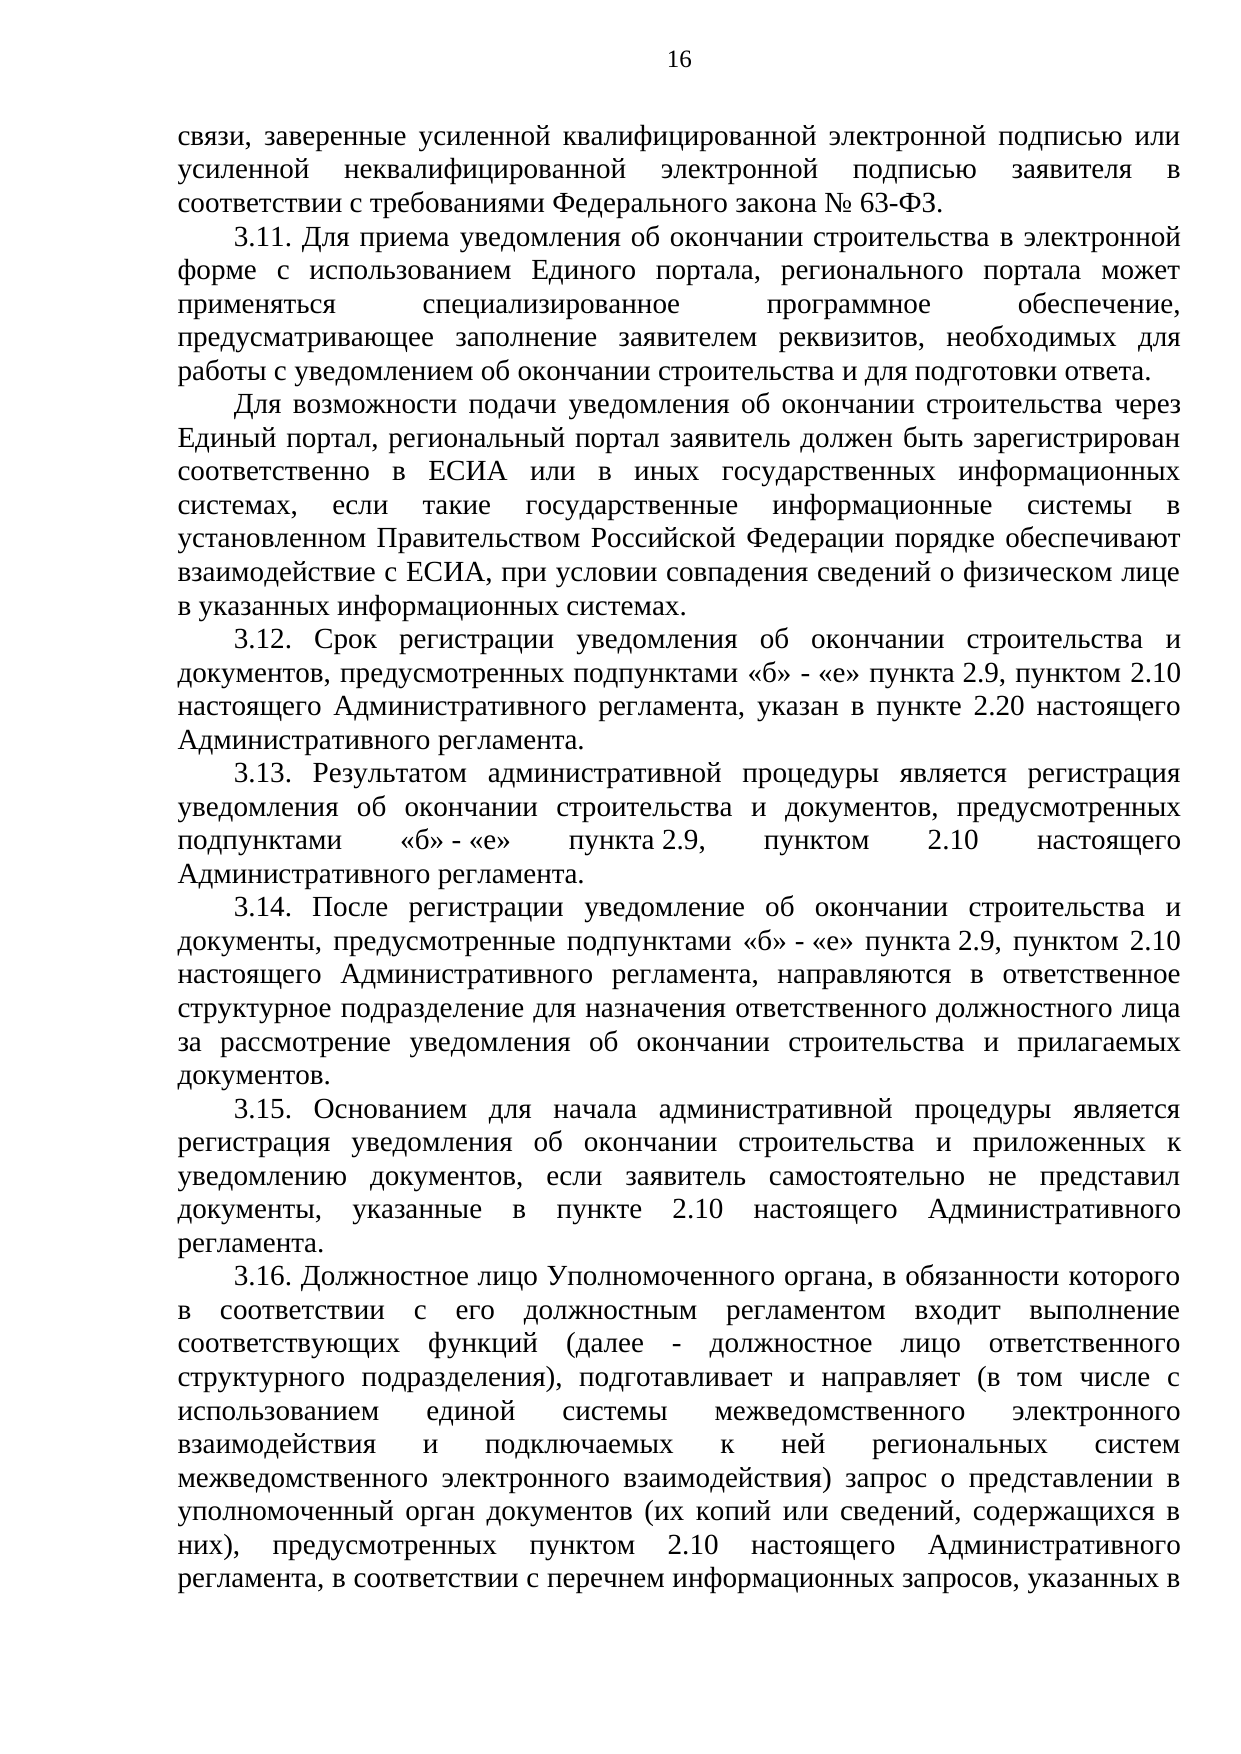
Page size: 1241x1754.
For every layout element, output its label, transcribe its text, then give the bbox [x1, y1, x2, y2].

text Для возможности подачи уведомления об окончании строительства через Единый портал, региональный портал заявитель должен быть зарегистрирован соответственно в ЕСИА или в иных государственных информационных системах, если такие государственные информационные системы в установленном Правительством Российской Федерации порядке обеспечивают взаимодействие с ЕСИА, при условии совпадения сведений о физическом лице в указанных информационных системах. [177, 386, 1181, 621]
text 3.15. Основанием для начала административной процедуры является регистрация уведомления об окончании строительства и приложенных к уведомлению документов, если заявитель самостоятельно не представил документы, указанные в пункте 2.10 настоящего Административного регламента. [177, 1091, 1181, 1258]
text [177, 118, 1181, 219]
text 3.11. Для приема уведомления об окончании строительства в электронной форме с использованием Единого портала, регионального портала может применяться специализированное программное обеспечение, предусматривающее заполнение заявителем реквизитов, необходимых для работы с уведомлением об окончании строительства и для подготовки ответа. [177, 219, 1181, 386]
text 3.13. Результатом административной процедуры является регистрация уведомления об окончании строительства и документов, предусмотренных подпунктами «б» - «е» пункта 2.9, пунктом 2.10 настоящего Административного регламента. [177, 755, 1181, 889]
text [177, 1258, 1181, 1594]
text 3.12. Срок регистрации уведомления об окончании строительства и документов, предусмотренных подпунктами «б» - «е» пункта 2.9, пунктом 2.10 настоящего Административного регламента, указан в пункте 2.20 настоящего Административного регламента. [177, 621, 1181, 755]
text 3.14. После регистрации уведомление об окончании строительства и документы, предусмотренные подпунктами «б» - «е» пункта 2.9, пунктом 2.10 настоящего Административного регламента, направляются в ответственное структурное подразделение для назначения ответственного должностного лица за рассмотрение уведомления об окончании строительства и прилагаемых документов. [177, 889, 1181, 1091]
